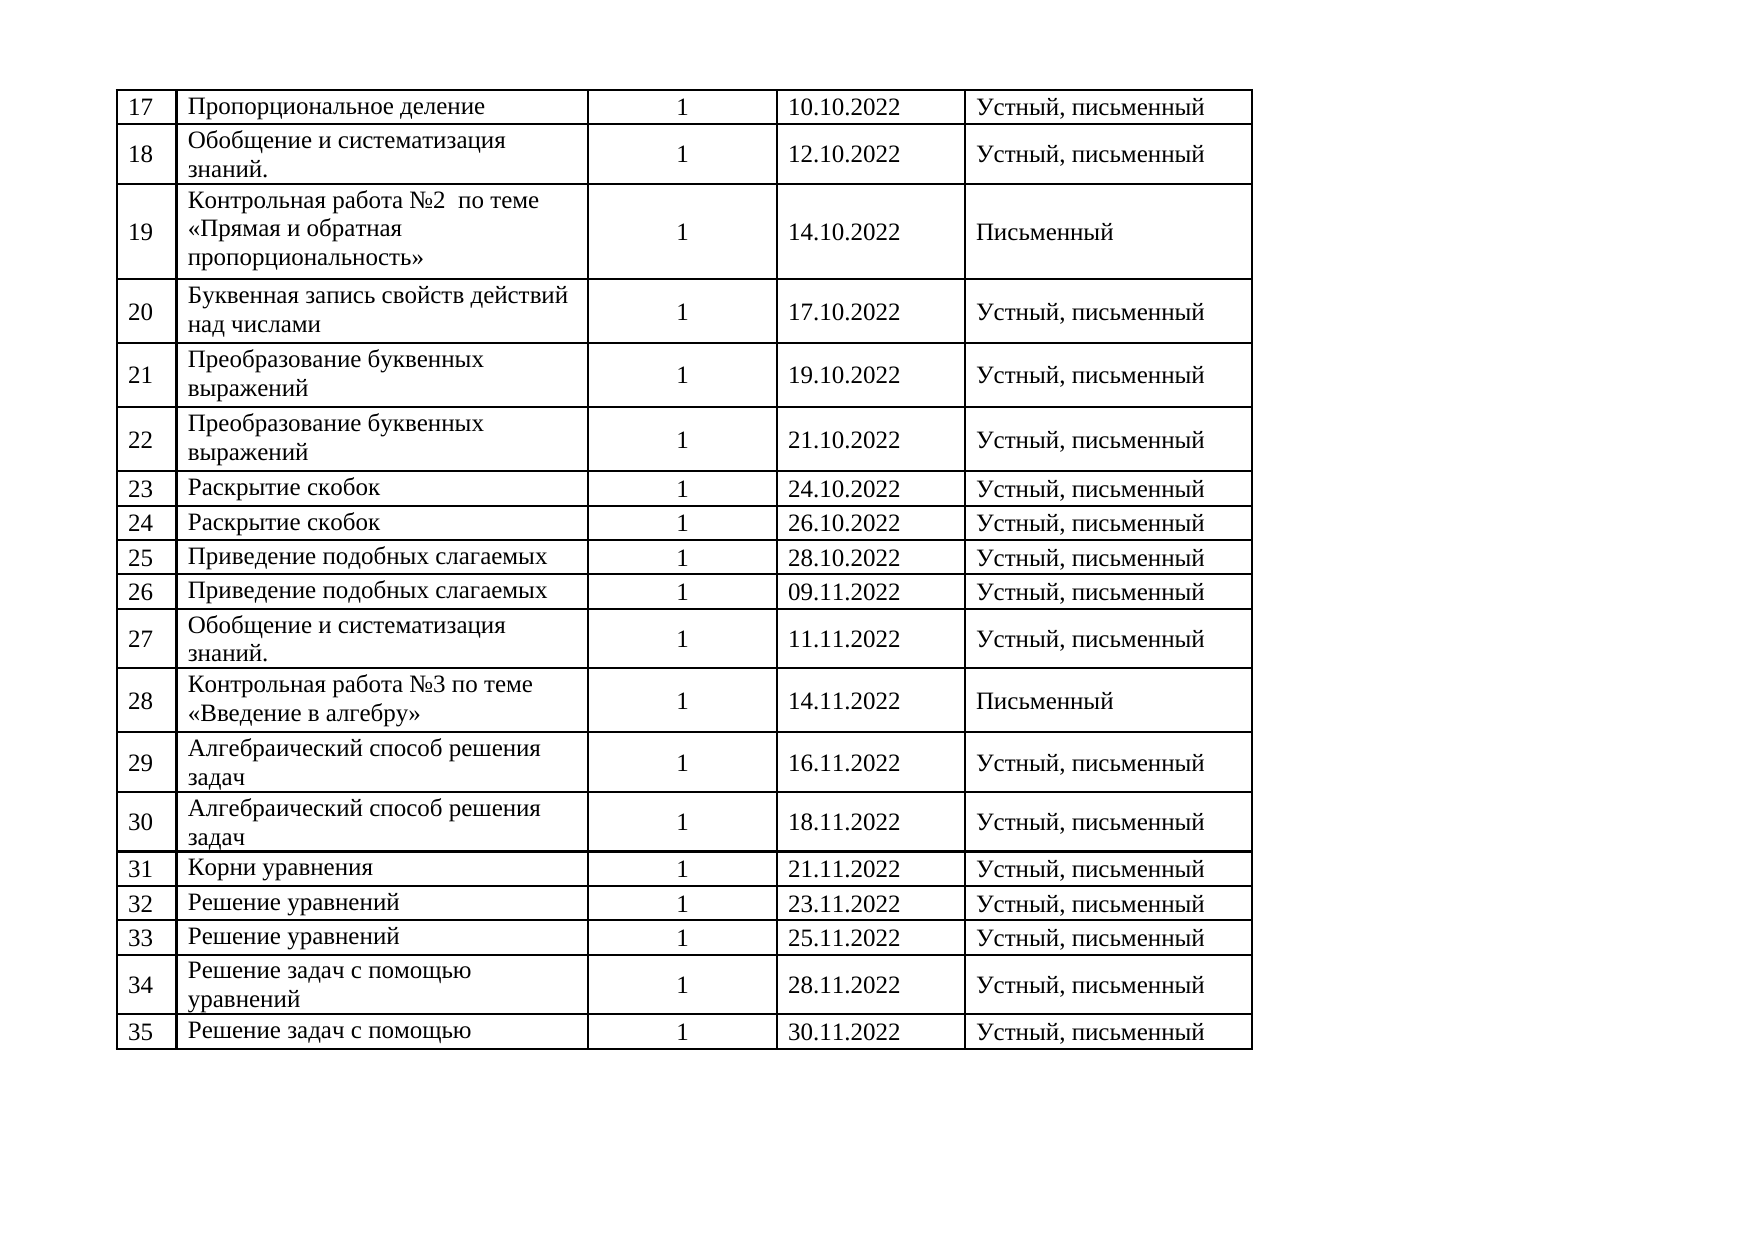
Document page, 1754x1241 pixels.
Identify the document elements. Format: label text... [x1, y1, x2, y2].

table_cell Устный, письменный [966, 280, 1251, 342]
table_cell 1 [589, 575, 776, 608]
table_cell 21.11.2022 [778, 853, 964, 885]
table_cell 23.11.2022 [778, 887, 964, 919]
table_cell 19.10.2022 [778, 344, 964, 406]
table_cell Устный, письменный [966, 91, 1251, 123]
table_cell 1 [589, 541, 776, 573]
table_cell 1 [589, 921, 776, 953]
table_cell 19 [118, 185, 175, 278]
table_cell Устный, письменный [966, 125, 1251, 183]
table_cell 24.10.2022 [778, 472, 964, 504]
table_cell Решение уравнений [178, 921, 587, 953]
table_cell Устный, письменный [966, 921, 1251, 953]
table_cell 30.11.2022 [778, 1015, 964, 1047]
table_cell Устный, письменный [966, 1015, 1251, 1047]
table_cell 28.10.2022 [778, 541, 964, 573]
table_cell Буквенная запись свойств действий над числами [178, 280, 587, 342]
table_cell 1 [589, 507, 776, 539]
table_cell 25 [118, 541, 175, 573]
table_cell 18.11.2022 [778, 793, 964, 850]
table_cell 14.10.2022 [778, 185, 964, 278]
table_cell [178, 1015, 587, 1047]
table_cell 21.10.2022 [778, 408, 964, 470]
table_cell 23 [118, 472, 175, 504]
table_cell Обобщение и систематизация знаний. [178, 610, 587, 667]
table_cell 1 [589, 344, 776, 406]
table_cell 27 [118, 610, 175, 667]
table_cell 16.11.2022 [778, 733, 964, 791]
table_cell 1 [589, 733, 776, 791]
table_cell Устный, письменный [966, 853, 1251, 885]
table_cell Устный, письменный [966, 610, 1251, 667]
table_cell 25.11.2022 [778, 921, 964, 953]
table_cell 33 [118, 921, 175, 953]
table_cell Устный, письменный [966, 507, 1251, 539]
table_cell 1 [589, 408, 776, 470]
table_cell 21 [118, 344, 175, 406]
table_cell 17 [118, 91, 175, 123]
table_cell 1 [589, 793, 776, 850]
table_cell 22 [118, 408, 175, 470]
table_cell 32 [118, 887, 175, 919]
table_cell 1 [589, 956, 776, 1013]
table_cell Устный, письменный [966, 472, 1251, 504]
table_cell 12.10.2022 [778, 125, 964, 183]
table_cell Алгебраический способ решения задач [178, 733, 587, 791]
table_cell 29 [118, 733, 175, 791]
table_cell 34 [118, 956, 175, 1013]
table_cell Корни уравнения [178, 853, 587, 885]
table_cell 17.10.2022 [778, 280, 964, 342]
table_cell 11.11.2022 [778, 610, 964, 667]
table_cell 10.10.2022 [778, 91, 964, 123]
table_cell Раскрытие скобок [178, 507, 587, 539]
table_cell 1 [589, 91, 776, 123]
table_cell 28.11.2022 [778, 956, 964, 1013]
table_cell Обобщение и систематизация знаний. [178, 125, 587, 183]
table_cell Письменный [966, 669, 1251, 731]
table_cell 20 [118, 280, 175, 342]
table_cell Алгебраический способ решения задач [178, 793, 587, 850]
table_cell 28 [118, 669, 175, 731]
table_cell 1 [589, 125, 776, 183]
table_cell 26 [118, 575, 175, 608]
table_cell 1 [589, 185, 776, 278]
table_cell Контрольная работа №2 по теме «Прямая и обратная пропорциональность» [178, 185, 587, 278]
table_cell 31 [118, 853, 175, 885]
table_cell 09.11.2022 [778, 575, 964, 608]
table_cell 1 [589, 472, 776, 504]
table_cell Устный, письменный [966, 733, 1251, 791]
table_cell Контрольная работа №3 по теме «Введение в алгебру» [178, 669, 587, 731]
table_cell Устный, письменный [966, 956, 1251, 1013]
table_cell Преобразование буквенных выражений [178, 408, 587, 470]
table_cell Устный, письменный [966, 793, 1251, 850]
table_cell Приведение подобных слагаемых [178, 575, 587, 608]
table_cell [178, 91, 587, 123]
table_cell Раскрытие скобок [178, 472, 587, 504]
table_cell 35 [118, 1015, 175, 1047]
table_cell Устный, письменный [966, 887, 1251, 919]
table_cell Устный, письменный [966, 408, 1251, 470]
table_cell 18 [118, 125, 175, 183]
table_cell Письменный [966, 185, 1251, 278]
table_cell 14.11.2022 [778, 669, 964, 731]
table_cell 30 [118, 793, 175, 850]
table_cell 1 [589, 669, 776, 731]
table_cell Решение уравнений [178, 887, 587, 919]
table_cell Преобразование буквенных выражений [178, 344, 587, 406]
table_cell 26.10.2022 [778, 507, 964, 539]
table_cell 24 [118, 507, 175, 539]
table_cell Устный, письменный [966, 344, 1251, 406]
table_cell Устный, письменный [966, 575, 1251, 608]
table_cell 1 [589, 280, 776, 342]
table_cell 1 [589, 853, 776, 885]
table_cell Решение задач с помощью уравнений [178, 956, 587, 1013]
table_cell 1 [589, 1015, 776, 1047]
table_cell Приведение подобных слагаемых [178, 541, 587, 573]
table_cell Устный, письменный [966, 541, 1251, 573]
table_cell 1 [589, 610, 776, 667]
table_cell 1 [589, 887, 776, 919]
